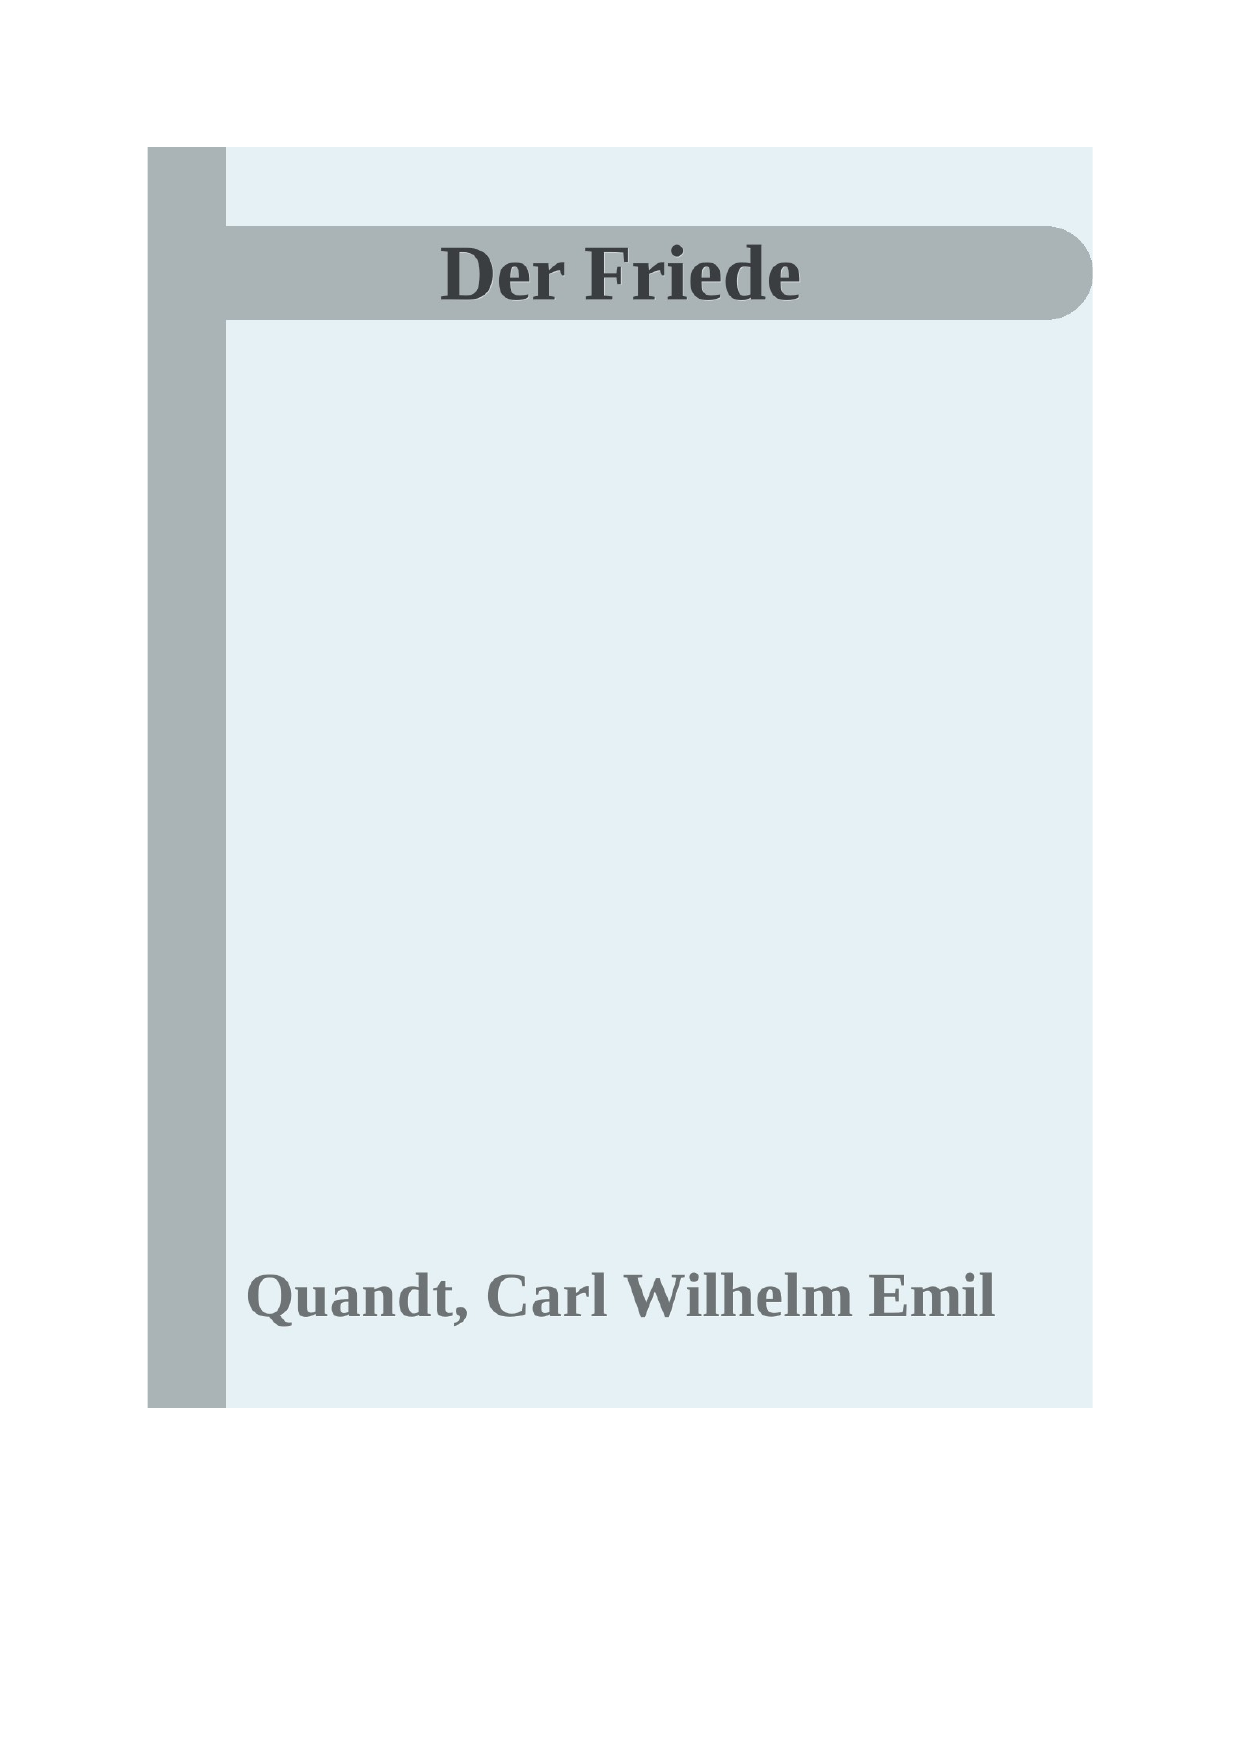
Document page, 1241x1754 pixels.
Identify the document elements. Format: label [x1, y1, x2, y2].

picture [147, 147, 1093, 1408]
